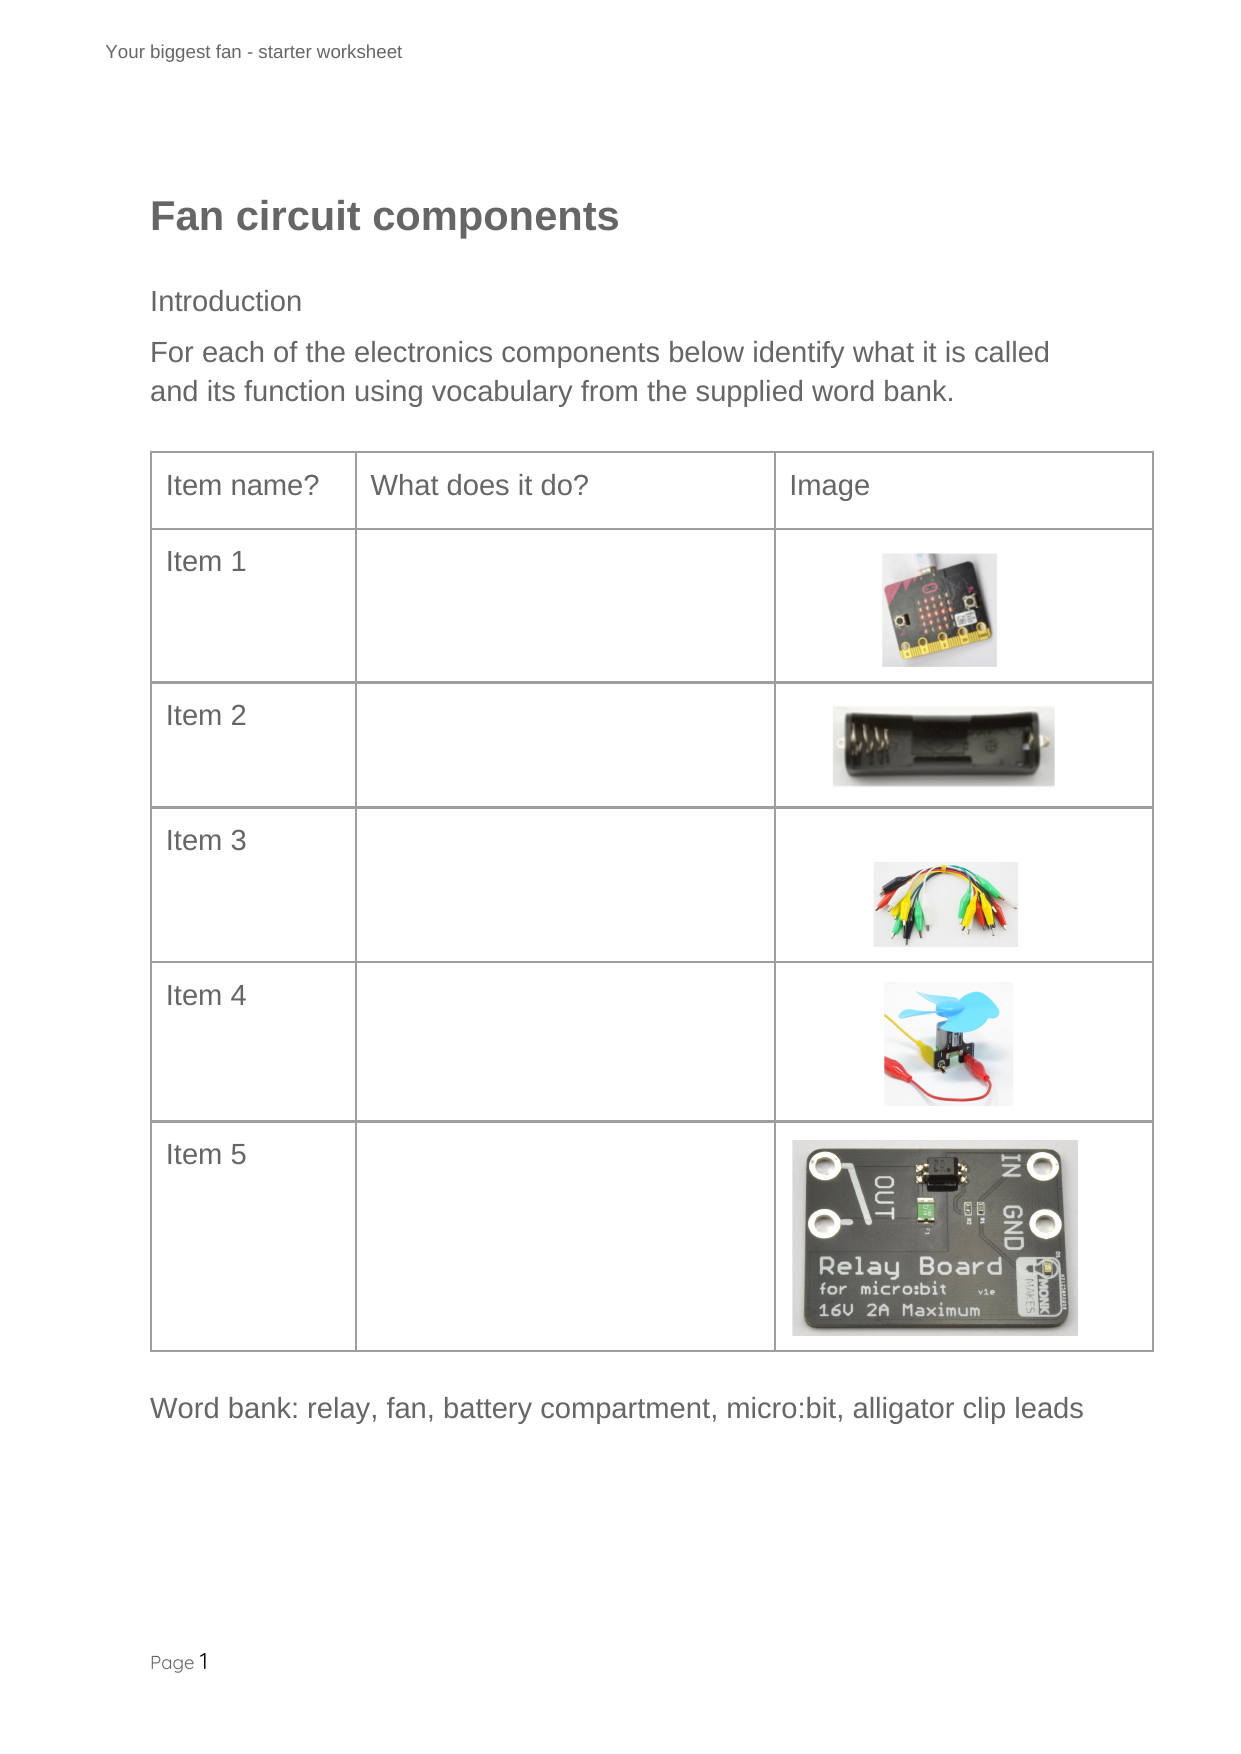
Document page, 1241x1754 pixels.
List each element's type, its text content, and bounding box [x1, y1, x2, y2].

table_cell [357, 684, 774, 806]
table_header Image [776, 453, 1152, 527]
picture [883, 554, 996, 666]
picture [792, 1140, 1078, 1336]
table_cell [776, 963, 1152, 1120]
table_cell Item 2 [152, 684, 355, 806]
table_cell [357, 1123, 774, 1350]
text For each of the electronics components below identify what it is called and its function using vocabulary from the supplied word bank. [150, 335, 1090, 407]
table_cell Item 4 [152, 963, 355, 1120]
subtitle Introduction [150, 284, 1090, 318]
text Word bank: relay, fan, battery compartment, micro:bit, alligator clip leads [150, 1391, 1090, 1424]
table_cell [776, 684, 1152, 806]
table_cell Item 3 [152, 809, 355, 961]
title Fan circuit components [150, 192, 1090, 239]
picture [832, 705, 1055, 791]
table_header What does it do? [357, 453, 774, 527]
table_cell [357, 809, 774, 961]
table_cell [357, 530, 774, 681]
table_cell Item 5 [152, 1123, 355, 1350]
table_cell Item 1 [152, 530, 355, 681]
picture [873, 862, 1019, 947]
table_header Item name? [152, 453, 355, 527]
table_cell [776, 1123, 1152, 1350]
table_cell [776, 530, 1152, 681]
table_cell [776, 809, 1152, 961]
picture [884, 982, 1014, 1106]
table_cell [357, 963, 774, 1120]
